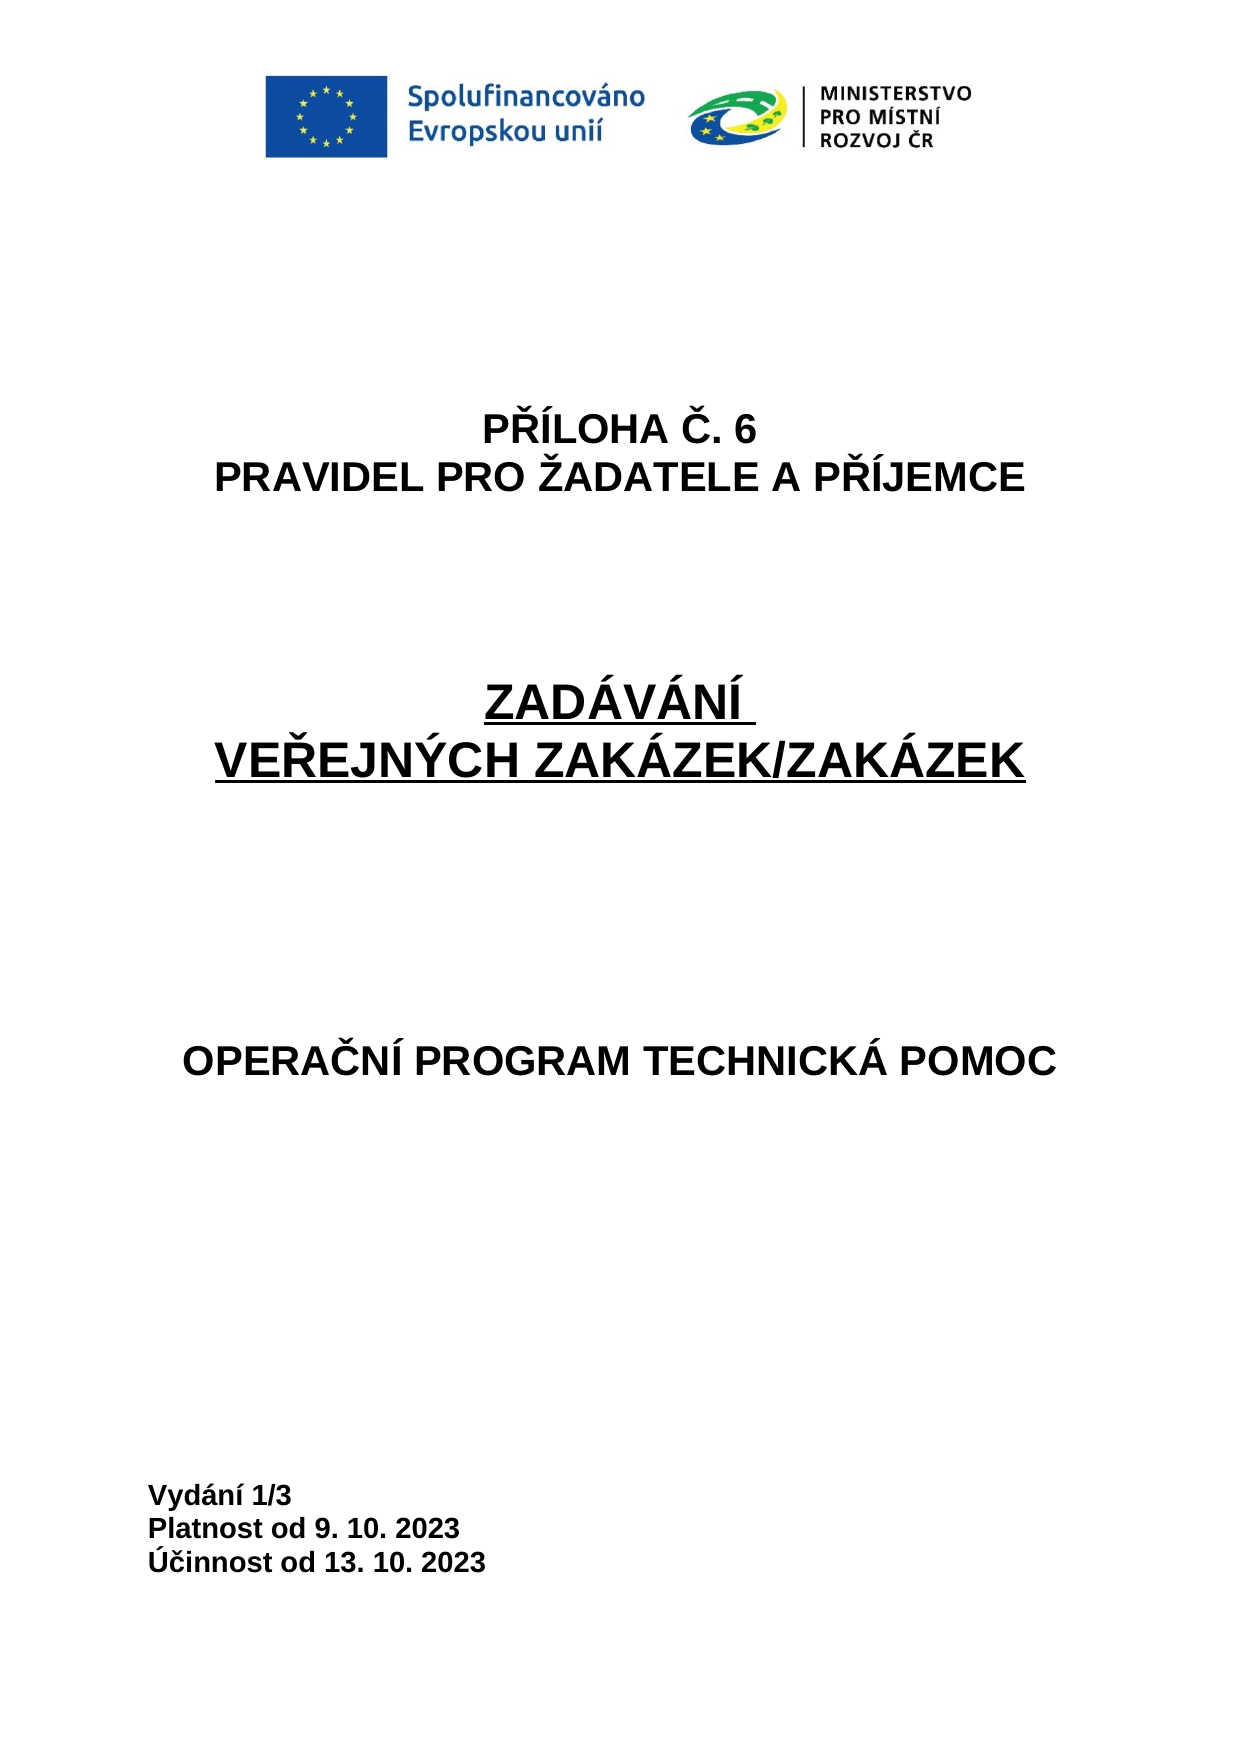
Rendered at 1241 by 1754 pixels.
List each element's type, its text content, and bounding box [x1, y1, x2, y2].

text Platnost od 9. 10. 2023 [148, 1511, 1092, 1544]
text Účinnost od 13. 10. 2023 [148, 1544, 1092, 1578]
text Vydání 1/3 [148, 1477, 1092, 1511]
picture [263, 73, 977, 160]
text Operační program technická pomoc [148, 1037, 1092, 1084]
text příloha č. 6 [148, 404, 1092, 452]
text ZADÁVÁNÍ VEŘEJNÝCH ZAKÁZEK/ZAKÁZEK [148, 672, 1092, 787]
text Pravidel pro žadatele A příjemce [148, 452, 1092, 500]
